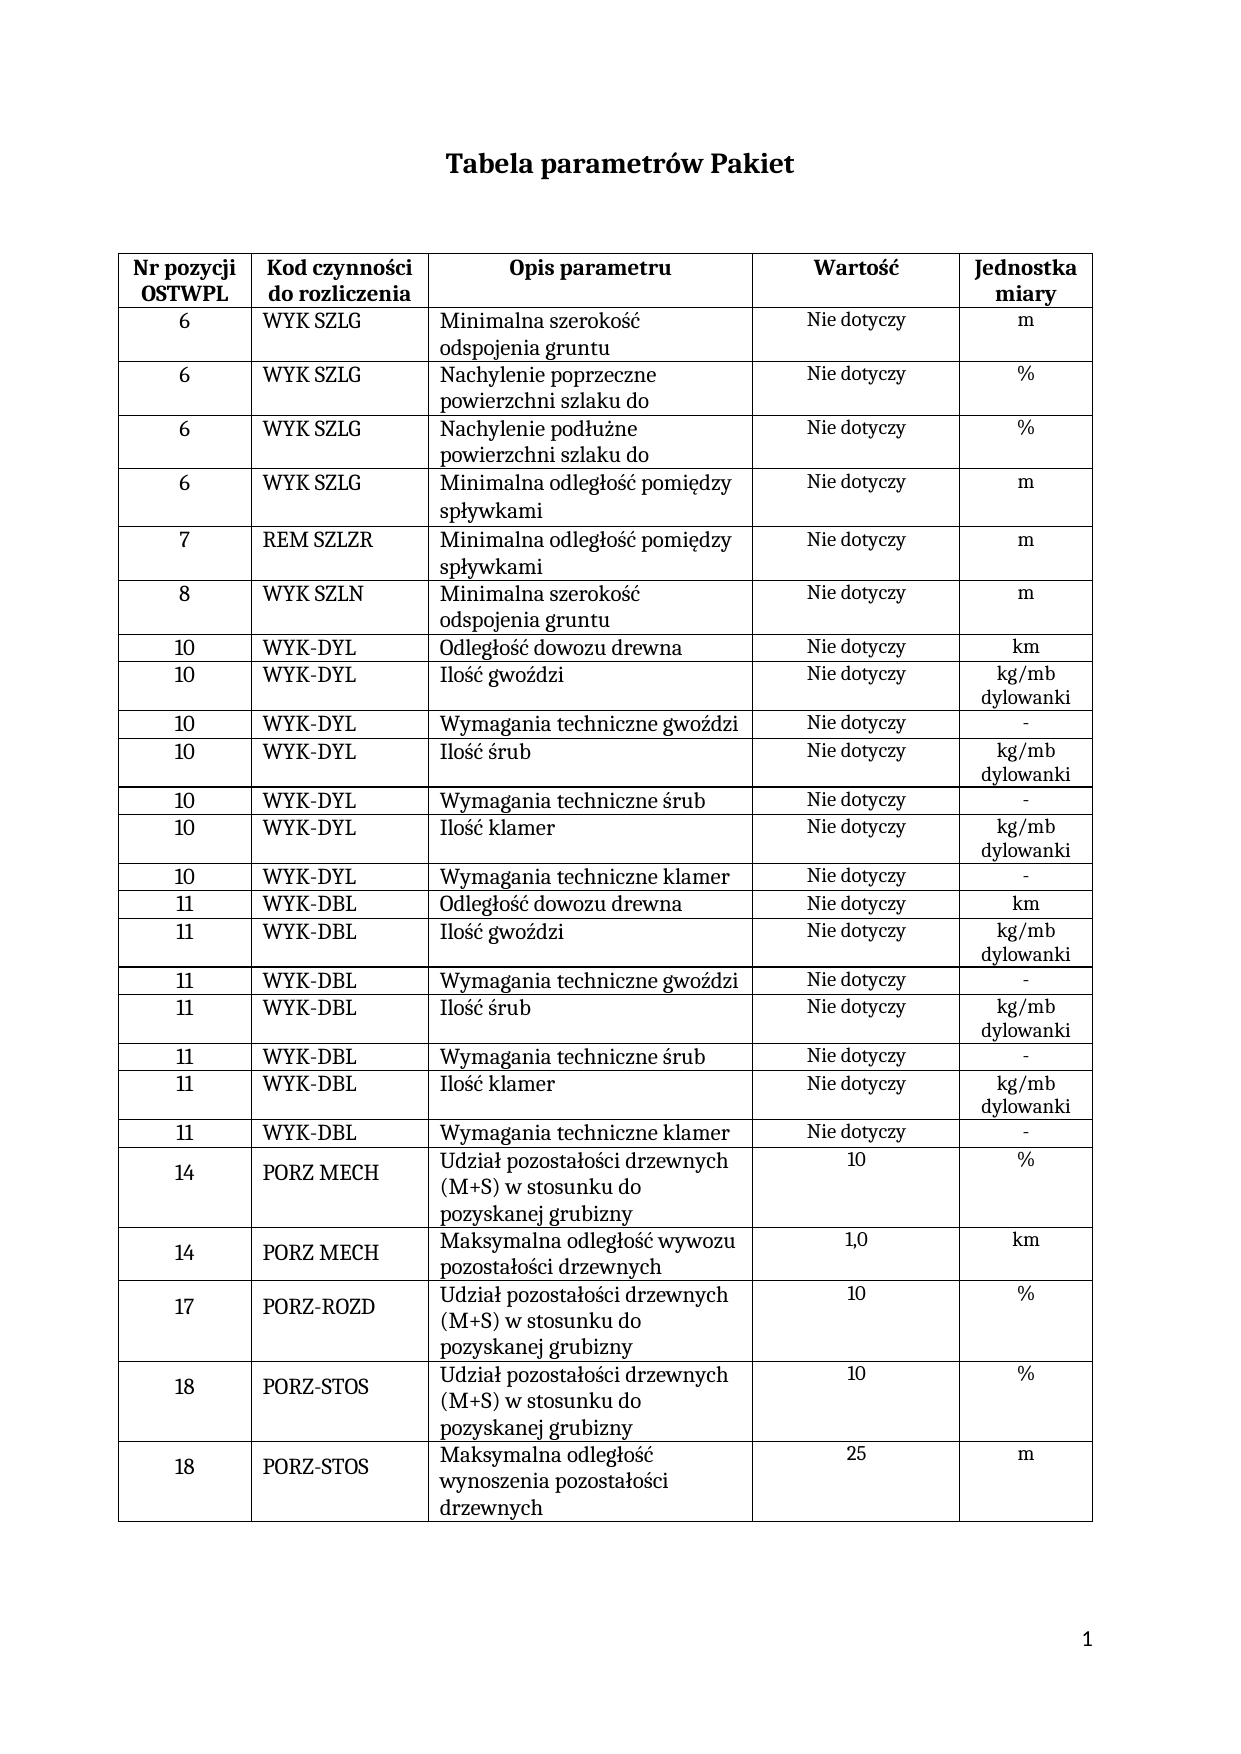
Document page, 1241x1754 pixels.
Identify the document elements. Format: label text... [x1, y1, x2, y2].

table_cell kg/mb dylowanki [960, 739, 1092, 786]
table_cell Wymagania techniczne gwoździ [429, 968, 752, 994]
table_cell Minimalna szerokość odspojenia gruntu [429, 581, 752, 634]
table_cell PORZ MECH [252, 1228, 428, 1280]
table_cell Nie dotyczy [753, 362, 959, 414]
table_cell 10 [753, 1148, 959, 1227]
table_cell Nie dotyczy [753, 469, 959, 526]
table_cell Udział pozostałości drzewnych (M+S) w stosunku do pozyskanej grubizny [429, 1148, 752, 1227]
table_cell % [960, 1148, 1092, 1227]
table_header Wartość [753, 254, 959, 307]
table_cell kg/mb dylowanki [960, 995, 1092, 1043]
table_cell 6 [119, 469, 251, 526]
table_cell m [960, 469, 1092, 526]
table_cell 6 [119, 308, 251, 361]
table_cell 25 [753, 1442, 959, 1521]
table_cell Ilość śrub [429, 739, 752, 786]
table_cell WYK-DYL [252, 739, 428, 786]
table_cell Nie dotyczy [753, 891, 959, 917]
table_cell 7 [119, 527, 251, 580]
table_cell WYK-DYL [252, 864, 428, 890]
table_cell WYK SZLG [252, 308, 428, 361]
table_cell Wymagania techniczne klamer [429, 864, 752, 890]
table_cell Nie dotyczy [753, 739, 959, 786]
table_cell WYK-DBL [252, 968, 428, 994]
table_header Jednostka miary [960, 254, 1092, 307]
table_cell 17 [119, 1281, 251, 1361]
table_cell Nie dotyczy [753, 662, 959, 710]
table_cell 10 [119, 711, 251, 737]
table_cell km [960, 1228, 1092, 1280]
table_header Nr pozycji OSTWPL [119, 254, 251, 307]
table_cell 6 [119, 362, 251, 414]
table_cell Nie dotyczy [753, 919, 959, 966]
table_cell WYK-DYL [252, 635, 428, 661]
table_cell WYK-DBL [252, 891, 428, 917]
table_cell Minimalna odległość pomiędzy spływkami [429, 469, 752, 526]
table_cell 8 [119, 581, 251, 634]
table_cell Nie dotyczy [753, 308, 959, 361]
table_cell 11 [119, 891, 251, 917]
table_cell kg/mb dylowanki [960, 815, 1092, 863]
table_cell WYK-DYL [252, 788, 428, 814]
table_cell 11 [119, 995, 251, 1043]
table_cell Ilość gwoździ [429, 919, 752, 966]
table_cell % [960, 1281, 1092, 1361]
table_cell WYK-DBL [252, 1071, 428, 1119]
table_cell WYK-DBL [252, 919, 428, 966]
table_cell WYK-DBL [252, 995, 428, 1043]
table_cell km [960, 891, 1092, 917]
table_cell Wymagania techniczne klamer [429, 1120, 752, 1147]
table_cell - [960, 711, 1092, 737]
table_cell Minimalna odległość pomiędzy spływkami [429, 527, 752, 580]
table_cell % [960, 416, 1092, 468]
table_cell 11 [119, 1044, 251, 1070]
table_cell Nie dotyczy [753, 815, 959, 863]
table_cell m [960, 527, 1092, 580]
table_cell Ilość klamer [429, 1071, 752, 1119]
table_cell 10 [119, 662, 251, 710]
table_cell - [960, 864, 1092, 890]
table_cell 11 [119, 1071, 251, 1119]
table_cell 18 [119, 1362, 251, 1441]
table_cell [429, 1362, 752, 1441]
table_cell Nie dotyczy [753, 581, 959, 634]
table_cell 10 [753, 1362, 959, 1441]
table_cell WYK-DBL [252, 1120, 428, 1147]
table_cell Ilość śrub [429, 995, 752, 1043]
table_cell % [960, 362, 1092, 414]
table_cell Nie dotyczy [753, 864, 959, 890]
table_cell Nie dotyczy [753, 995, 959, 1043]
table_cell 11 [119, 919, 251, 966]
table_cell 10 [753, 1281, 959, 1361]
table_cell Odległość dowozu drewna [429, 635, 752, 661]
table_cell m [960, 581, 1092, 634]
table_cell Nie dotyczy [753, 1120, 959, 1147]
table_header Kod czynności do rozliczenia [252, 254, 428, 307]
table_cell 14 [119, 1148, 251, 1227]
table_cell Ilość gwoździ [429, 662, 752, 710]
table_cell PORZ-STOS [252, 1362, 428, 1441]
table_cell 10 [119, 864, 251, 890]
table_cell WYK-DYL [252, 662, 428, 710]
table_cell PORZ MECH [252, 1148, 428, 1227]
table_cell 10 [119, 635, 251, 661]
table_cell km [960, 635, 1092, 661]
table_cell m [960, 1442, 1092, 1521]
table_cell Nie dotyczy [753, 1071, 959, 1119]
table_cell - [960, 968, 1092, 994]
table_cell Maksymalna odległość wywozu pozostałości drzewnych [429, 1228, 752, 1280]
table_cell 6 [119, 416, 251, 468]
table_cell kg/mb dylowanki [960, 662, 1092, 710]
table_cell 18 [119, 1442, 251, 1521]
table_cell Wymagania techniczne śrub [429, 1044, 752, 1070]
table_cell WYK-DYL [252, 815, 428, 863]
table_cell Nie dotyczy [753, 788, 959, 814]
table_header Opis parametru [429, 254, 752, 307]
table_cell kg/mb dylowanki [960, 1071, 1092, 1119]
table_cell % [960, 1362, 1092, 1441]
table_cell 10 [119, 739, 251, 786]
table_cell - [960, 1120, 1092, 1147]
table_cell kg/mb dylowanki [960, 919, 1092, 966]
table_cell Odległość dowozu drewna [429, 891, 752, 917]
table_cell Nie dotyczy [753, 635, 959, 661]
table_cell WYK SZLN [252, 581, 428, 634]
table_cell 10 [119, 788, 251, 814]
table_cell 11 [119, 1120, 251, 1147]
table_cell - [960, 788, 1092, 814]
table_cell WYK SZLG [252, 416, 428, 468]
table_cell REM SZLZR [252, 527, 428, 580]
table_cell m [960, 308, 1092, 361]
table_cell WYK SZLG [252, 362, 428, 414]
table_cell Nie dotyczy [753, 527, 959, 580]
table_cell 1,0 [753, 1228, 959, 1280]
table_cell Nie dotyczy [753, 711, 959, 737]
table_cell - [960, 1044, 1092, 1070]
table_cell Wymagania techniczne gwoździ [429, 711, 752, 737]
table_cell Nachylenie poprzeczne powierzchni szlaku do [429, 362, 752, 414]
table_cell WYK SZLG [252, 469, 428, 526]
table_cell 14 [119, 1228, 251, 1280]
table_cell PORZ-ROZD [252, 1281, 428, 1361]
table_cell Nie dotyczy [753, 416, 959, 468]
table_cell Ilość klamer [429, 815, 752, 863]
table_cell 10 [119, 815, 251, 863]
table_cell WYK-DYL [252, 711, 428, 737]
table_cell Minimalna szerokość odspojenia gruntu [429, 308, 752, 361]
table_cell Udział pozostałości drzewnych (M+S) w stosunku do pozyskanej grubizny [429, 1281, 752, 1361]
table_cell WYK-DBL [252, 1044, 428, 1070]
text Tabela parametrów Pakiet [148, 148, 1093, 181]
table_cell Nachylenie podłużne powierzchni szlaku do [429, 416, 752, 468]
table_cell 11 [119, 968, 251, 994]
table_cell Wymagania techniczne śrub [429, 788, 752, 814]
table_cell Nie dotyczy [753, 968, 959, 994]
table_cell Nie dotyczy [753, 1044, 959, 1070]
table_cell PORZ-STOS [252, 1442, 428, 1521]
table_cell Maksymalna odległość wynoszenia pozostałości drzewnych [429, 1442, 752, 1521]
